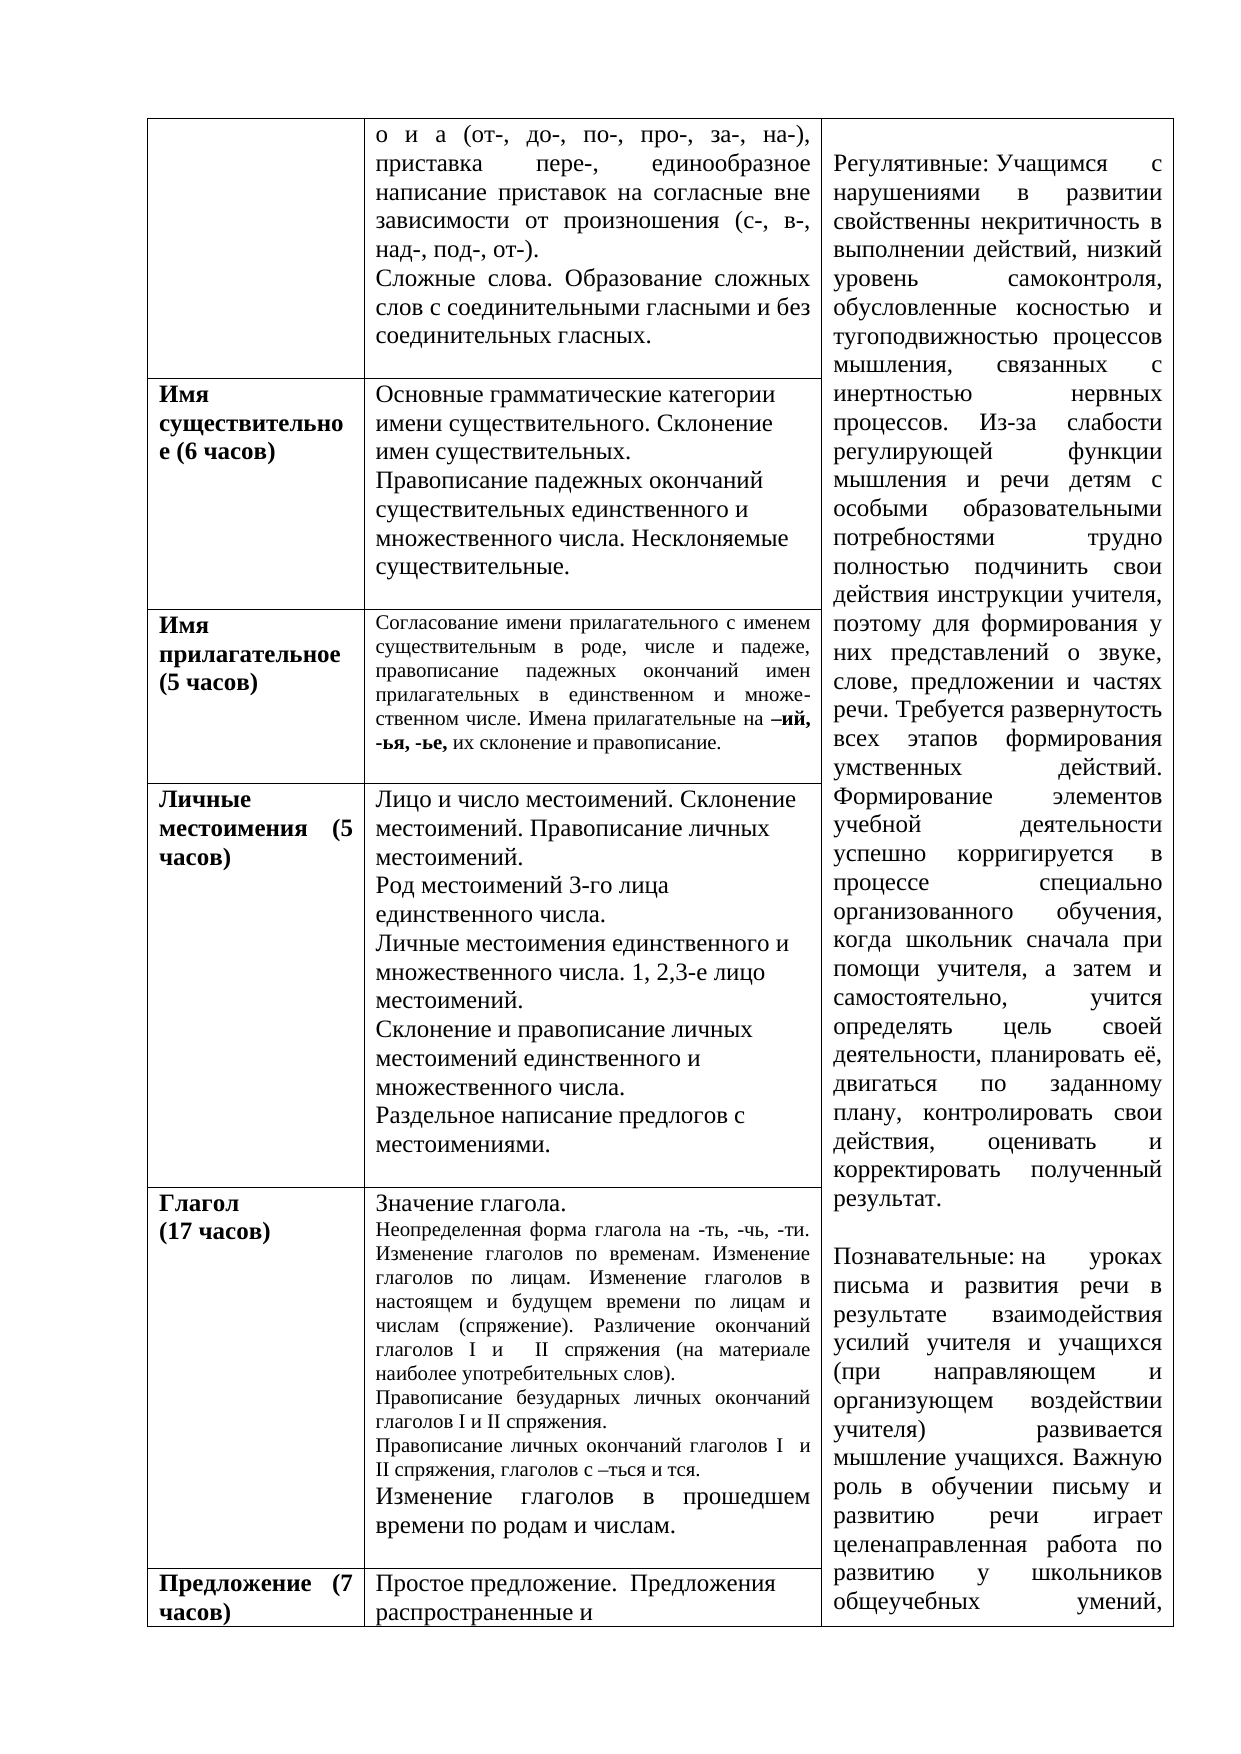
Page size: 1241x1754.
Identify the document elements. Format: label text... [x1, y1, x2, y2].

table_cell Глагол (17 часов) [148, 1188, 364, 1567]
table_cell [365, 119, 821, 378]
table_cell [148, 1569, 364, 1626]
table_cell Имя существительное (6 часов) [148, 379, 364, 609]
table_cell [365, 1569, 821, 1626]
table_cell Лицо и число местоимений. Склонение местоимений. Правописание личных местоимений. Род местоимений 3-го лица единственного числа. Личные местоимения единственного и множественного числа. 1, 2,3-е лицо местоимений. Склонение и правописание личных местоимений единственного и множественного числа. Раздельное написание предлогов с местоимениями. [365, 784, 821, 1187]
table_cell Основные грамматические категории имени существительного. Склонение имен существительных. Правописание падежных окончаний существительных единственного и множественного числа. Несклоняемые существительные. [365, 379, 821, 609]
table_cell Личные местоимения (5 часов) [148, 784, 364, 1187]
table_cell Согласование имени прилагательного с именем существительным в роде, числе и падеже, правописание падежных окончаний имен прилагательных в единственном и множественном числе. Имена прилагательные на –ий, -ья, -ье, их склонение и правописание. [365, 610, 821, 783]
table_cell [148, 119, 364, 378]
table_cell Имя прилагательное (5 часов) [148, 610, 364, 783]
table_cell Значение глагола. Неопределенная форма глагола на -ть, -чь, -ти. Изменение глаголов по временам. Изменение глаголов по лицам. Изменение глаголов в настоящем и будущем времени по лицам и числам (спряжение). Различение окончаний глаголов I и II спряжения (на материале наиболее употребительных слов). Правописание безударных личных окончаний глаголов I и II спряжения. Правописание личных окончаний глаголов I и II спряжения, глаголов с –ться и тся. Изменение глаголов в прошедшем времени по родам и числам. [365, 1188, 821, 1567]
